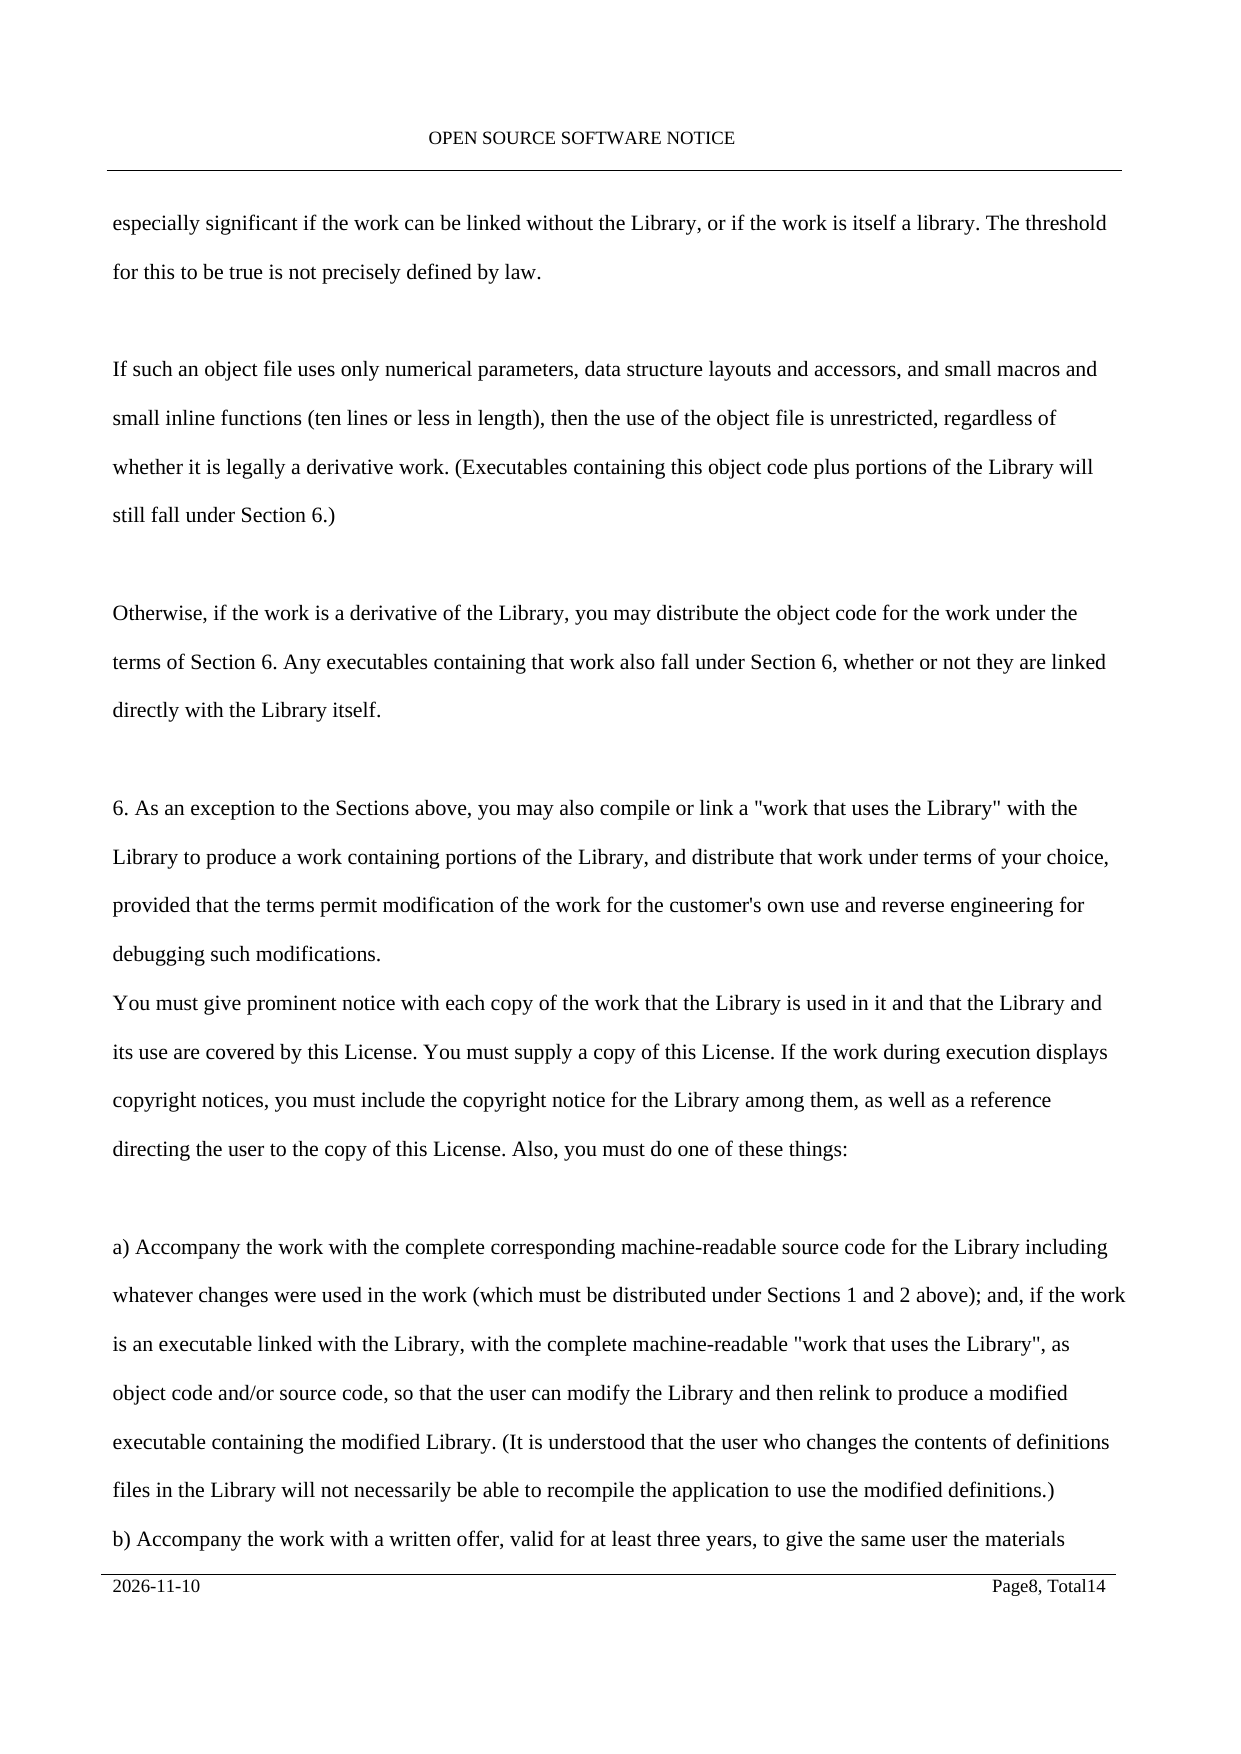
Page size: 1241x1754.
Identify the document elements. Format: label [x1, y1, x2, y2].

text [112, 206, 1128, 1555]
